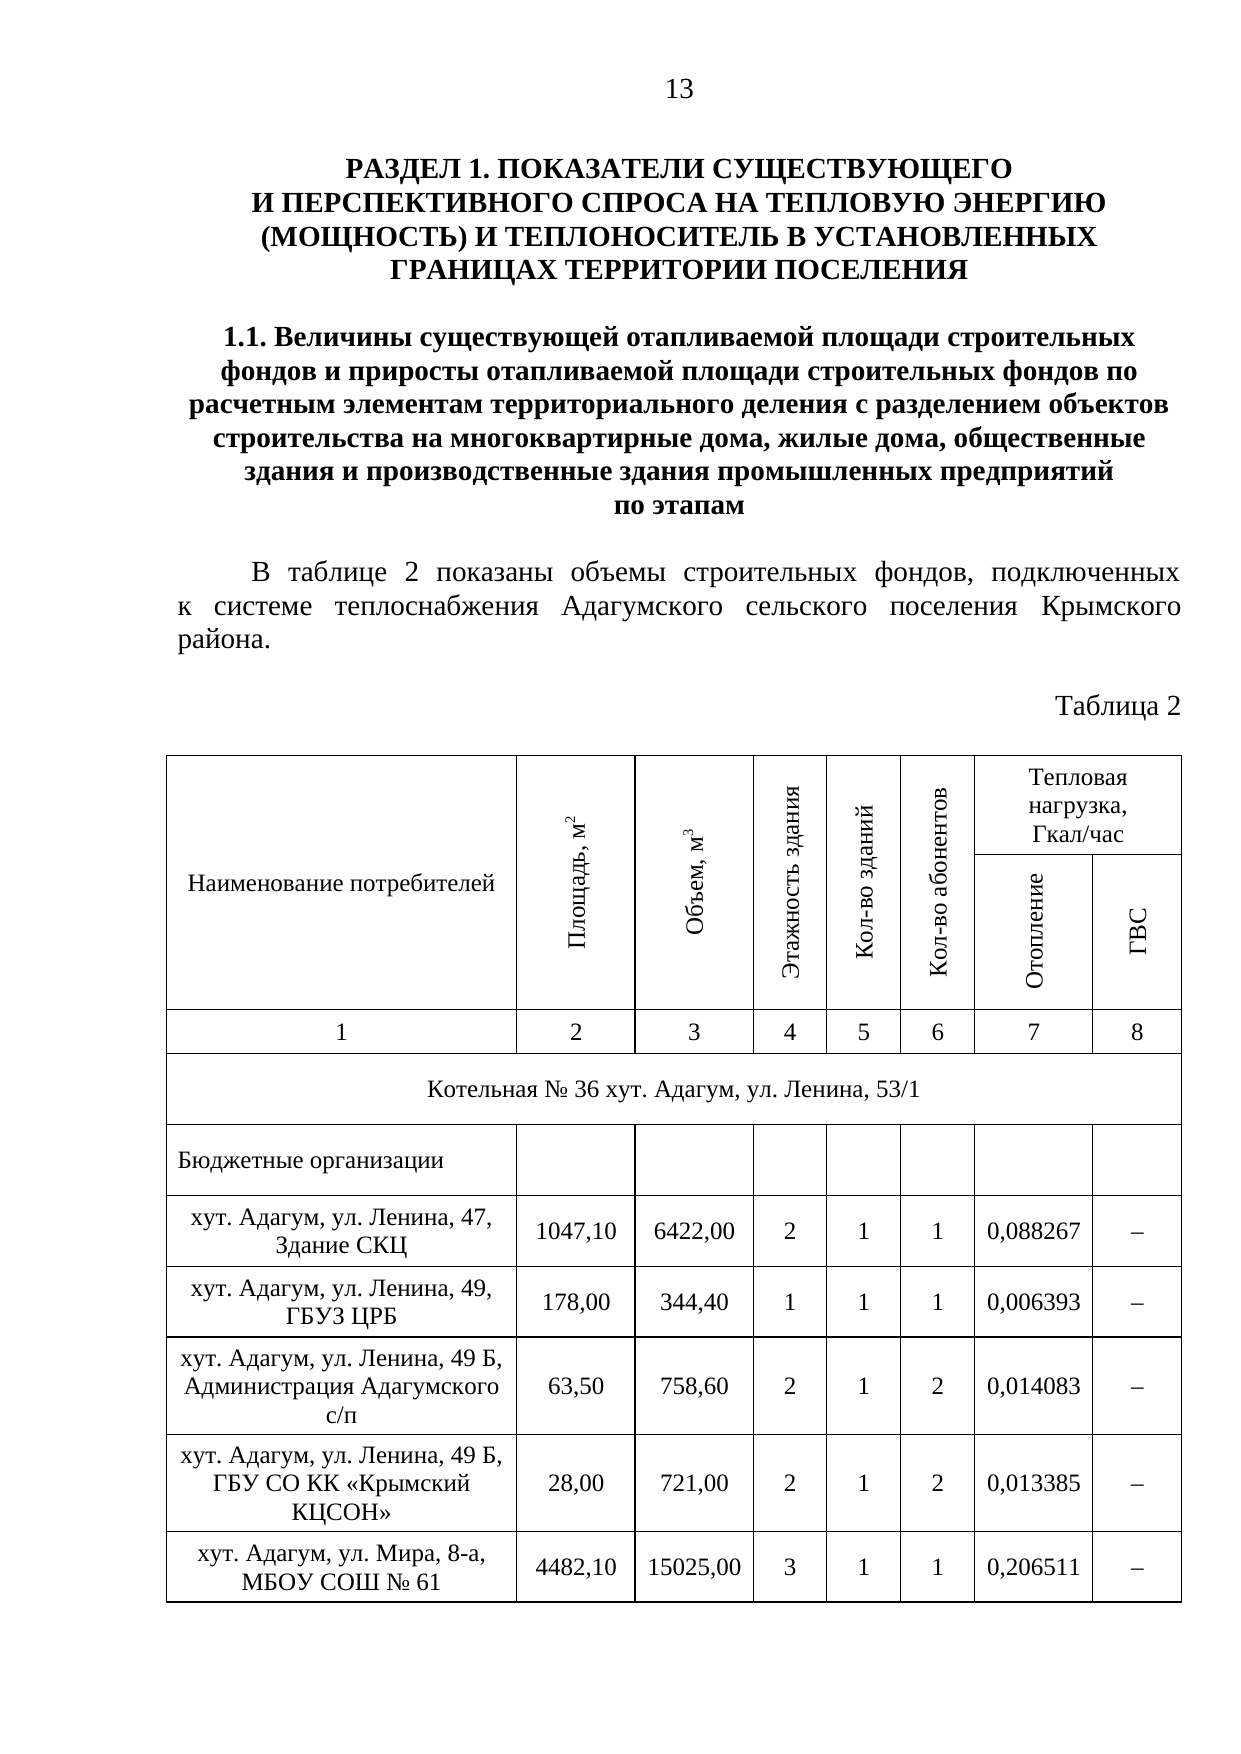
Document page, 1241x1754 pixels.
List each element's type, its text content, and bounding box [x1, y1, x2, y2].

table_header Наименование потребителей [167, 756, 516, 1009]
table_cell 1 [827, 1435, 900, 1531]
table_cell [901, 1125, 974, 1195]
table_cell – [1093, 1338, 1181, 1434]
table_cell [827, 1125, 900, 1195]
text по этапам [177, 487, 1181, 521]
table_header Тепловая нагрузка, Гкал/час [975, 756, 1181, 853]
table_cell 8 [1093, 1010, 1181, 1053]
table_cell 1 [901, 1196, 974, 1266]
table_cell 4 [754, 1010, 826, 1053]
table_cell 1 [167, 1010, 516, 1053]
table_cell 2 [754, 1338, 826, 1434]
table_cell 178,00 [517, 1267, 634, 1336]
table_cell хут. Адагум, ул. Ленина, 49, ГБУЗ ЦРБ [167, 1267, 516, 1336]
table_cell 3 [754, 1532, 826, 1601]
table_cell 1 [827, 1196, 900, 1266]
table_cell – [1093, 1532, 1181, 1601]
table_cell 344,40 [636, 1267, 753, 1336]
table_header Объем, м3 [636, 756, 753, 1009]
table_cell хут. Адагум, ул. Ленина, 49 Б, Администрация Адагумского с/п [167, 1338, 516, 1434]
table_cell 758,60 [636, 1338, 753, 1434]
text 1.1. Величины существующей отапливаемой площади строительных фондов и приросты отапливаемой площади строительных фондов по расчетным элементам территориального деления с разделением объектов строительства на многоквартирные дома, жилые дома, общественные здания и производственные здания промышленных предприятий [177, 319, 1181, 487]
table_cell 5 [827, 1010, 900, 1053]
table_cell ГВС [1093, 855, 1181, 1009]
table_cell 28,00 [517, 1435, 634, 1531]
table_cell 0,006393 [975, 1267, 1092, 1336]
table_cell 0,206511 [975, 1532, 1092, 1601]
table_header Этажность здания [754, 756, 826, 1009]
table_cell 0,013385 [975, 1435, 1092, 1531]
table_cell – [1093, 1196, 1181, 1266]
text И ПЕРСПЕКТИВНОГО СПРОСА НА ТЕПЛОВУЮ ЭНЕРГИЮ (МОЩНОСТЬ) И ТЕПЛОНОСИТЕЛЬ В УСТАНОВЛЕННЫХ ГРАНИЦАХ ТЕРРИТОРИИ ПОСЕЛЕНИЯ [177, 185, 1181, 286]
table_cell 1 [827, 1532, 900, 1601]
table_cell 1 [901, 1267, 974, 1336]
table_header Кол-во абонентов [901, 756, 974, 1009]
table_cell – [1093, 1435, 1181, 1531]
table_cell 1 [827, 1338, 900, 1434]
text Таблица 2 [177, 688, 1181, 722]
table_cell 6 [901, 1010, 974, 1053]
table_cell 0,014083 [975, 1338, 1092, 1434]
table_header Кол-во зданий [827, 756, 900, 1009]
table_cell Бюджетные организации [167, 1125, 516, 1195]
table_cell 1 [827, 1267, 900, 1336]
table_cell Котельная № 36 хут. Адагум, ул. Ленина, 53/1 [167, 1054, 1181, 1124]
text В таблице 2 показаны объемы строительных фондов, подключенных к системе теплоснабжения Адагумского сельского поселения Крымского района. [177, 554, 1181, 655]
table_cell 2 [754, 1196, 826, 1266]
table_cell 2 [901, 1435, 974, 1531]
table_cell – [1093, 1267, 1181, 1336]
table_cell 1 [754, 1267, 826, 1336]
table_cell 15025,00 [636, 1532, 753, 1601]
table_cell 3 [636, 1010, 753, 1053]
table_header Площадь, м2 [517, 756, 634, 1009]
table_cell 1047,10 [517, 1196, 634, 1266]
table_cell [754, 1125, 826, 1195]
table_cell Отопление [975, 855, 1092, 1009]
table_cell 0,088267 [975, 1196, 1092, 1266]
table_cell 2 [517, 1010, 634, 1053]
table_cell [1093, 1125, 1181, 1195]
table_cell 6422,00 [636, 1196, 753, 1266]
table_cell [636, 1125, 753, 1195]
table_cell 7 [975, 1010, 1092, 1053]
table_cell 721,00 [636, 1435, 753, 1531]
table_cell [975, 1125, 1092, 1195]
table_cell 63,50 [517, 1338, 634, 1434]
table_cell хут. Адагум, ул. Ленина, 47, Здание СКЦ [167, 1196, 516, 1266]
text РАЗДЕЛ 1. ПОКАЗАТЕЛИ СУЩЕСТВУЮЩЕГО [177, 152, 1181, 185]
table_cell 2 [901, 1338, 974, 1434]
table_cell 1 [901, 1532, 974, 1601]
table_cell 2 [754, 1435, 826, 1531]
table_cell хут. Адагум, ул. Мира, 8-а, МБОУ СОШ № 61 [167, 1532, 516, 1601]
table_cell хут. Адагум, ул. Ленина, 49 Б, ГБУ СО КК «Крымский КЦСОН» [167, 1435, 516, 1531]
table_cell 4482,10 [517, 1532, 634, 1601]
table_cell [517, 1125, 634, 1195]
